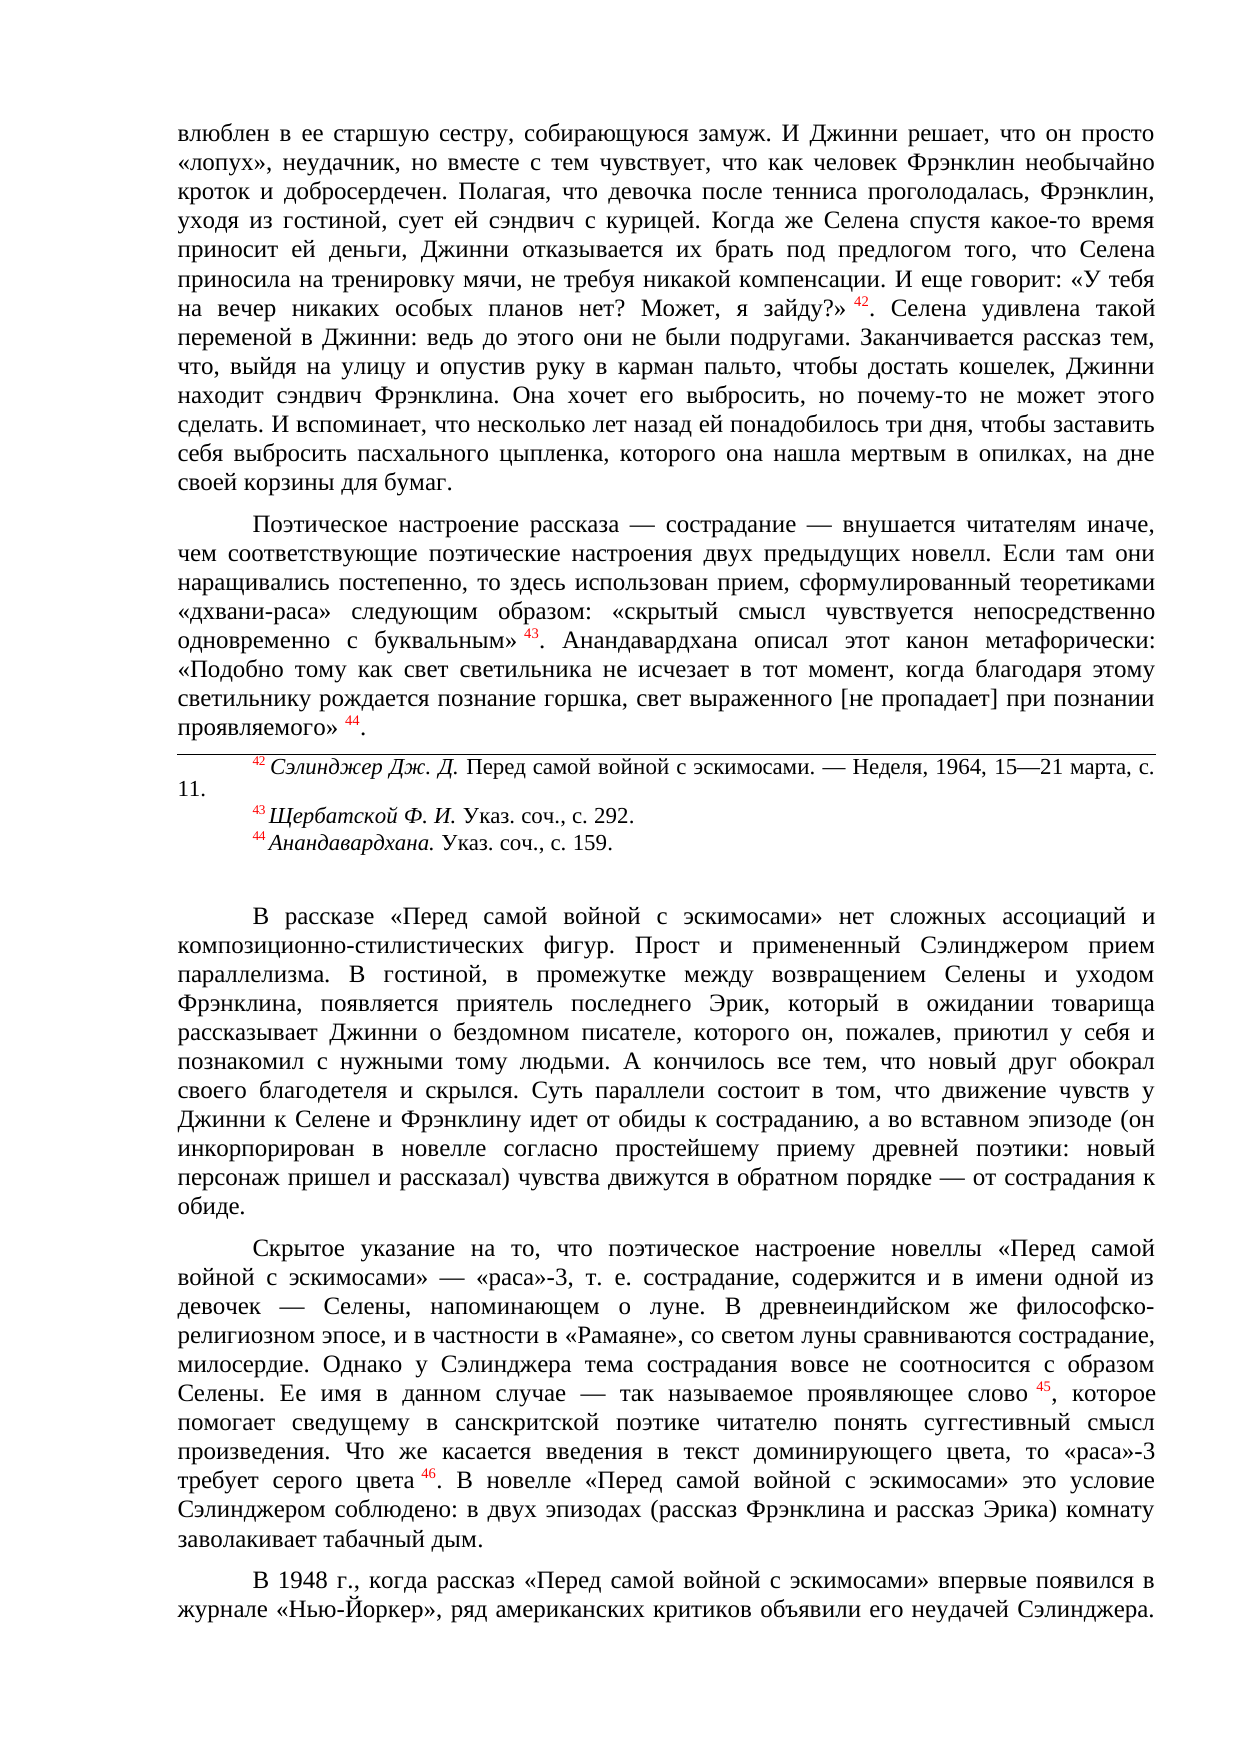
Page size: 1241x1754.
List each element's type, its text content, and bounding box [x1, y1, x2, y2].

text 42 Сэлинджер Дж. Д. Перед самой войной с эскимосами. — Неделя, 1964, 15—21 марта, с. 11. [177, 755, 1156, 801]
text Скрытое указание на то, что поэтическое настроение новеллы «Перед самой войной с эскимосами» — «раса»-3, т. е. сострадание, содержится и в имени одной из девочек — Селены, напоминающем о луне. В древнеиндийском же философско-религиозном эпосе, и в частности в «Рамаяне», со светом луны сравниваются сострадание, милосердие. Однако у Сэлинджера тема сострадания вовсе не соотносится с образом Селены. Ее имя в данном случае — так называемое проявляющее слово 45, которое помогает сведущему в санскритской поэтике читателю понять суггестивный смысл произведения. Что же касается введения в текст доминирующего цвета, то «раса»-3 требует серого цвета 46. В новелле «Перед самой войной с эскимосами» это условие Сэлинджером соблюдено: в двух эпизодах (рассказ Фрэнклина и рассказ Эрика) комнату заволакивает табачный дым. [177, 1233, 1156, 1552]
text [177, 118, 1156, 496]
text В рассказе «Перед самой войной с эскимосами» нет сложных ассоциаций и композиционно-стилистических фигур. Прост и примененный Сэлинджером прием параллелизма. В гостиной, в промежутке между возвращением Селены и уходом Фрэнклина, появляется приятель последнего Эрик, который в ожидании товарища рассказывает Джинни о бездомном писателе, которого он, пожалев, приютил у себя и познакомил с нужными тому людьми. А кончилось все тем, что новый друг обокрал своего благодетеля и скрылся. Суть параллели состоит в том, что движение чувств у Джинни к Селене и Фрэнклину идет от обиды к состраданию, а во вставном эпизоде (он инкорпорирован в новелле согласно простейшему приему древней поэтики: новый персонаж пришел и рассказал) чувства движутся в обратном порядке — от сострадания к обиде. [177, 901, 1156, 1220]
text Поэтическое настроение рассказа — сострадание — внушается читателям иначе, чем соответствующие поэтические настроения двух предыдущих новелл. Если там они наращивались постепенно, то здесь использован прием, сформулированный теоретиками «дхвани-раса» следующим образом: «скрытый смысл чувствуется непосредственно одновременно с буквальным» 43. Анандавардхана описал этот канон метафорически: «Подобно тому как свет светильника не исчезает в тот момент, когда благодаря этому светильнику рождается познание горшка, свет выраженного [не пропадает] при познании проявляемого» 44. [177, 508, 1156, 741]
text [177, 1565, 1156, 1623]
text 44 Анандавардхана. Указ. соч., с. 159. [177, 829, 1156, 854]
text 43 Щербатской Ф. И. Указ. соч., с. 292. [177, 802, 1156, 828]
